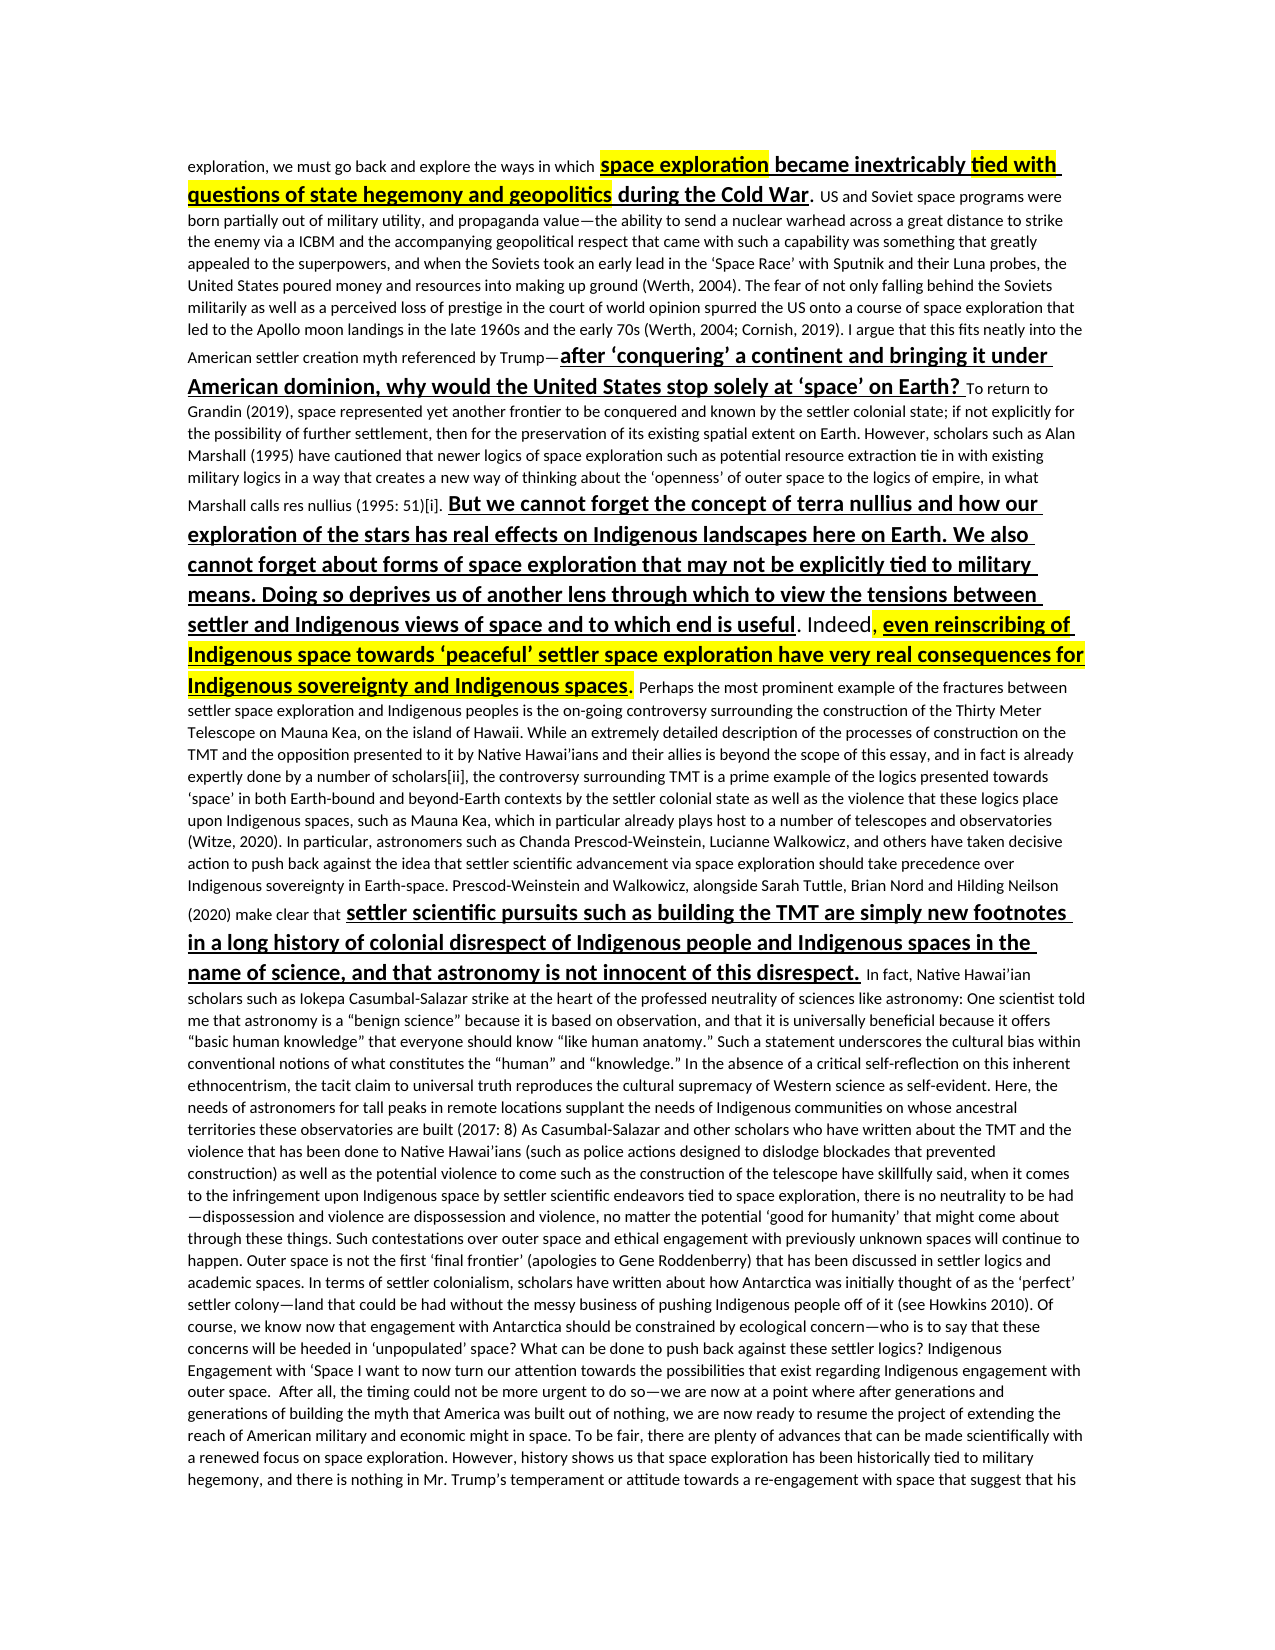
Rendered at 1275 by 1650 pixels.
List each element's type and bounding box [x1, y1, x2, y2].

text [187, 150, 1087, 1489]
